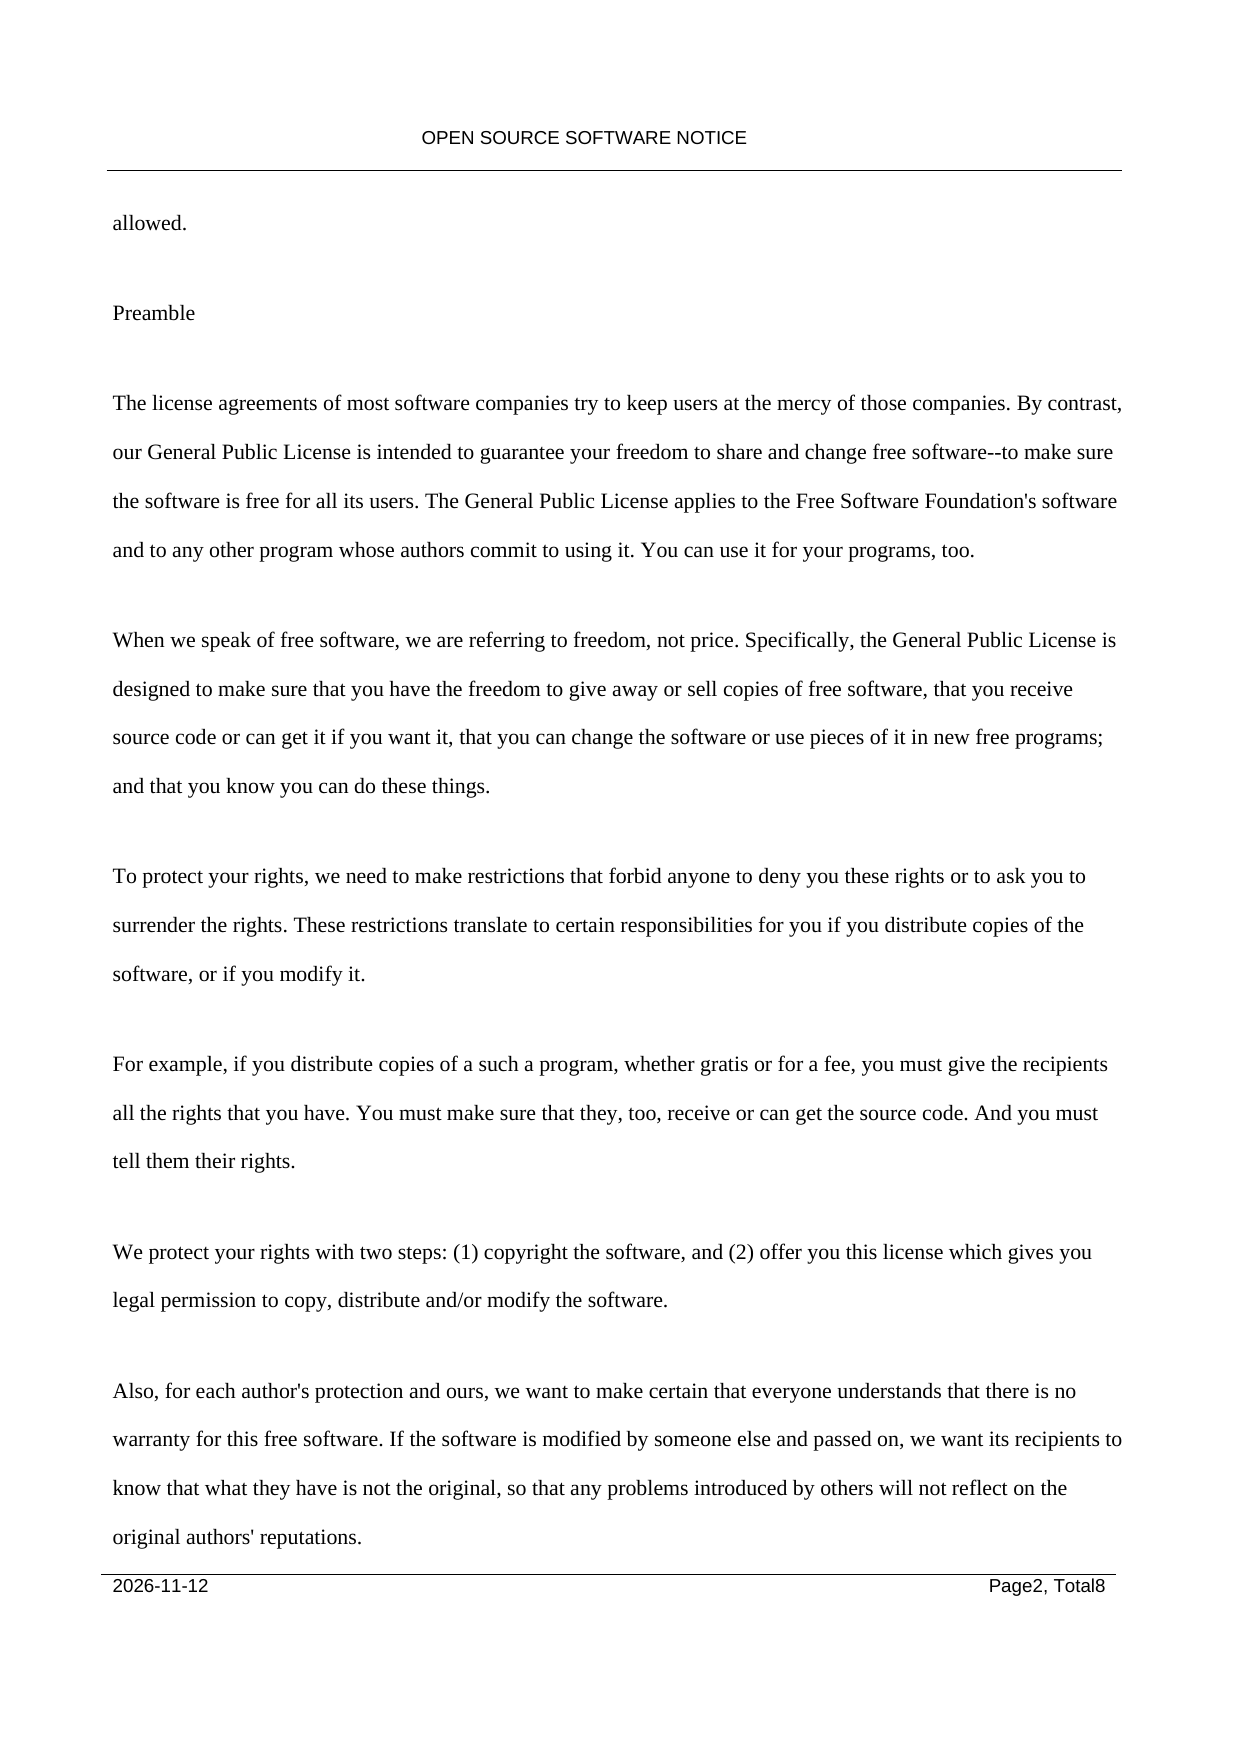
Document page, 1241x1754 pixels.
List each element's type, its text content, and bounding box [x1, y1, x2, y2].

text The license agreements of most software companies try to keep users at the mercy of those companies. By contrast, our General Public License is intended to guarantee your freedom to share and change free software--to make sure the software is free for all its users. The General Public License applies to the Free Software Foundation's software and to any other program whose authors commit to using it. You can use it for your programs, too. [112, 387, 1128, 566]
text For example, if you distribute copies of a such a program, whether gratis or for a fee, you must give the recipients all the rights that you have. You must make sure that they, too, receive or can get the source code. And you must tell them their rights. [112, 1047, 1128, 1177]
text To protect your rights, we need to make restrictions that forbid anyone to deny you these rights or to ask you to surrender the rights. These restrictions translate to certain responsibilities for you if you distribute copies of the software, or if you modify it. [112, 860, 1128, 990]
text Preamble [112, 297, 1128, 329]
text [112, 206, 1128, 239]
text We protect your rights with two steps: (1) copyright the software, and (2) offer you this license which gives you legal permission to copy, distribute and/or modify the software. [112, 1235, 1128, 1316]
text When we speak of free software, we are referring to freedom, not price. Specifically, the General Public License is designed to make sure that you have the freedom to give away or sell copies of free software, that you receive source code or can get it if you want it, that you can change the software or use pieces of it in new free programs; and that you know you can do these things. [112, 623, 1128, 802]
text Also, for each author's protection and ours, we want to make certain that everyone understands that there is no warranty for this free software. If the software is modified by someone else and passed on, we want its recipients to know that what they have is not the original, so that any problems introduced by others will not reflect on the original authors' reputations. [112, 1374, 1128, 1553]
